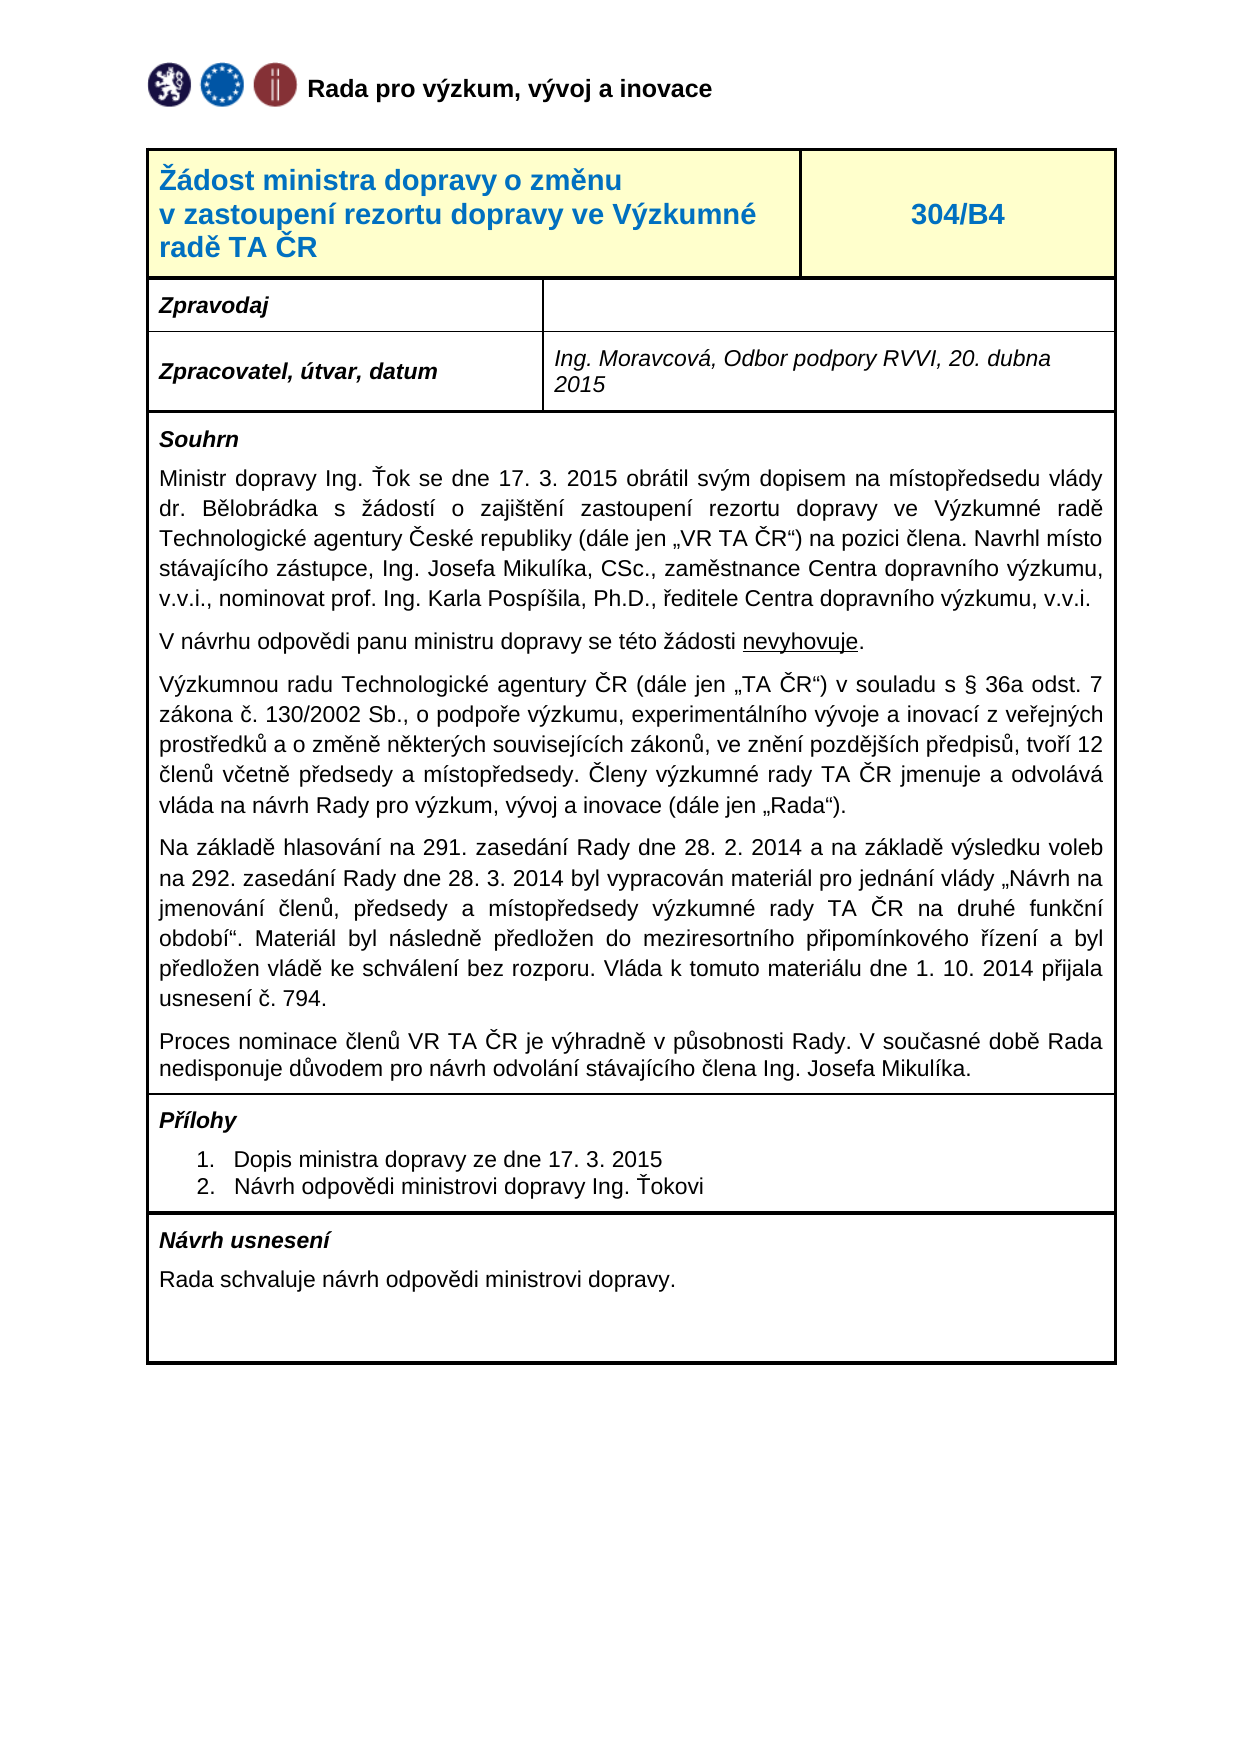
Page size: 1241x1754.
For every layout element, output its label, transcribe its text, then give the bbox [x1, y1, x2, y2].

table_cell Zpravodaj [149, 280, 542, 331]
picture [147, 62, 298, 108]
table_cell Přílohy Dopis ministra dopravy ze dne 17. 3. 2015 Návrh odpovědi ministrovi dopravy Ing. Ťokovi [149, 1095, 1114, 1211]
table_cell Návrh usnesení Rada schvaluje návrh odpovědi ministrovi dopravy. [149, 1215, 1114, 1361]
table_cell Souhrn Ministr dopravy Ing. Ťok se dne 17. 3. 2015 obrátil svým dopisem na místopředsedu vlády dr. Bělobrádka s žádostí o zajištění zastoupení rezortu dopravy ve Výzkumné radě Technologické agentury České republiky (dále jen „VR TA ČR“) na pozici člena. Navrhl místo stávajícího zástupce, Ing. Josefa Mikulíka, CSc., zaměstnance Centra dopravního výzkumu, v.v.i., nominovat prof. Ing. Karla Pospíšila, Ph.D., ředitele Centra dopravního výzkumu, v.v.i. V návrhu odpovědi panu ministru dopravy se této žádosti nevyhovuje. Výzkumnou radu Technologické agentury ČR (dále jen „TA ČR“) v souladu s § 36a odst. 7 zákona č. 130/2002 Sb., o podpoře výzkumu, experimentálního vývoje a inovací z veřejných prostředků a o změně některých souvisejících zákonů, ve znění pozdějších předpisů, tvoří 12 členů včetně předsedy a místopředsedy. Členy výzkumné rady TA ČR jmenuje a odvolává vláda na návrh Rady pro výzkum, vývoj a inovace (dále jen „Rada“). Na základě hlasování na 291. zasedání Rady dne 28. 2. 2014 a na základě výsledku voleb na 292. zasedání Rady dne 28. 3. 2014 byl vypracován materiál pro jednání vlády „Návrh na jmenování členů, předsedy a místopředsedy výzkumné rady TA ČR na druhé funkční období“. Materiál byl následně předložen do meziresortního připomínkového řízení a byl předložen vládě ke schválení bez rozporu. Vláda k tomuto materiálu dne 1. 10. 2014 přijala usnesení č. 794. Proces nominace členů VR TA ČR je výhradně v působnosti Rady. V současné době Rada nedisponuje důvodem pro návrh odvolání stávajícího člena Ing. Josefa Mikulíka. [149, 413, 1114, 1093]
table_cell Ing. Moravcová, Odbor podpory RVVI, 20. dubna 2015 [544, 332, 1114, 410]
table_cell [544, 280, 1114, 331]
table_header Žádost ministra dopravy o změnu v zastoupení rezortu dopravy ve Výzkumné radě TA ČR [149, 151, 799, 276]
table_cell Zpracovatel, útvar, datum [149, 332, 542, 410]
table_header 304/B4 [802, 151, 1114, 276]
